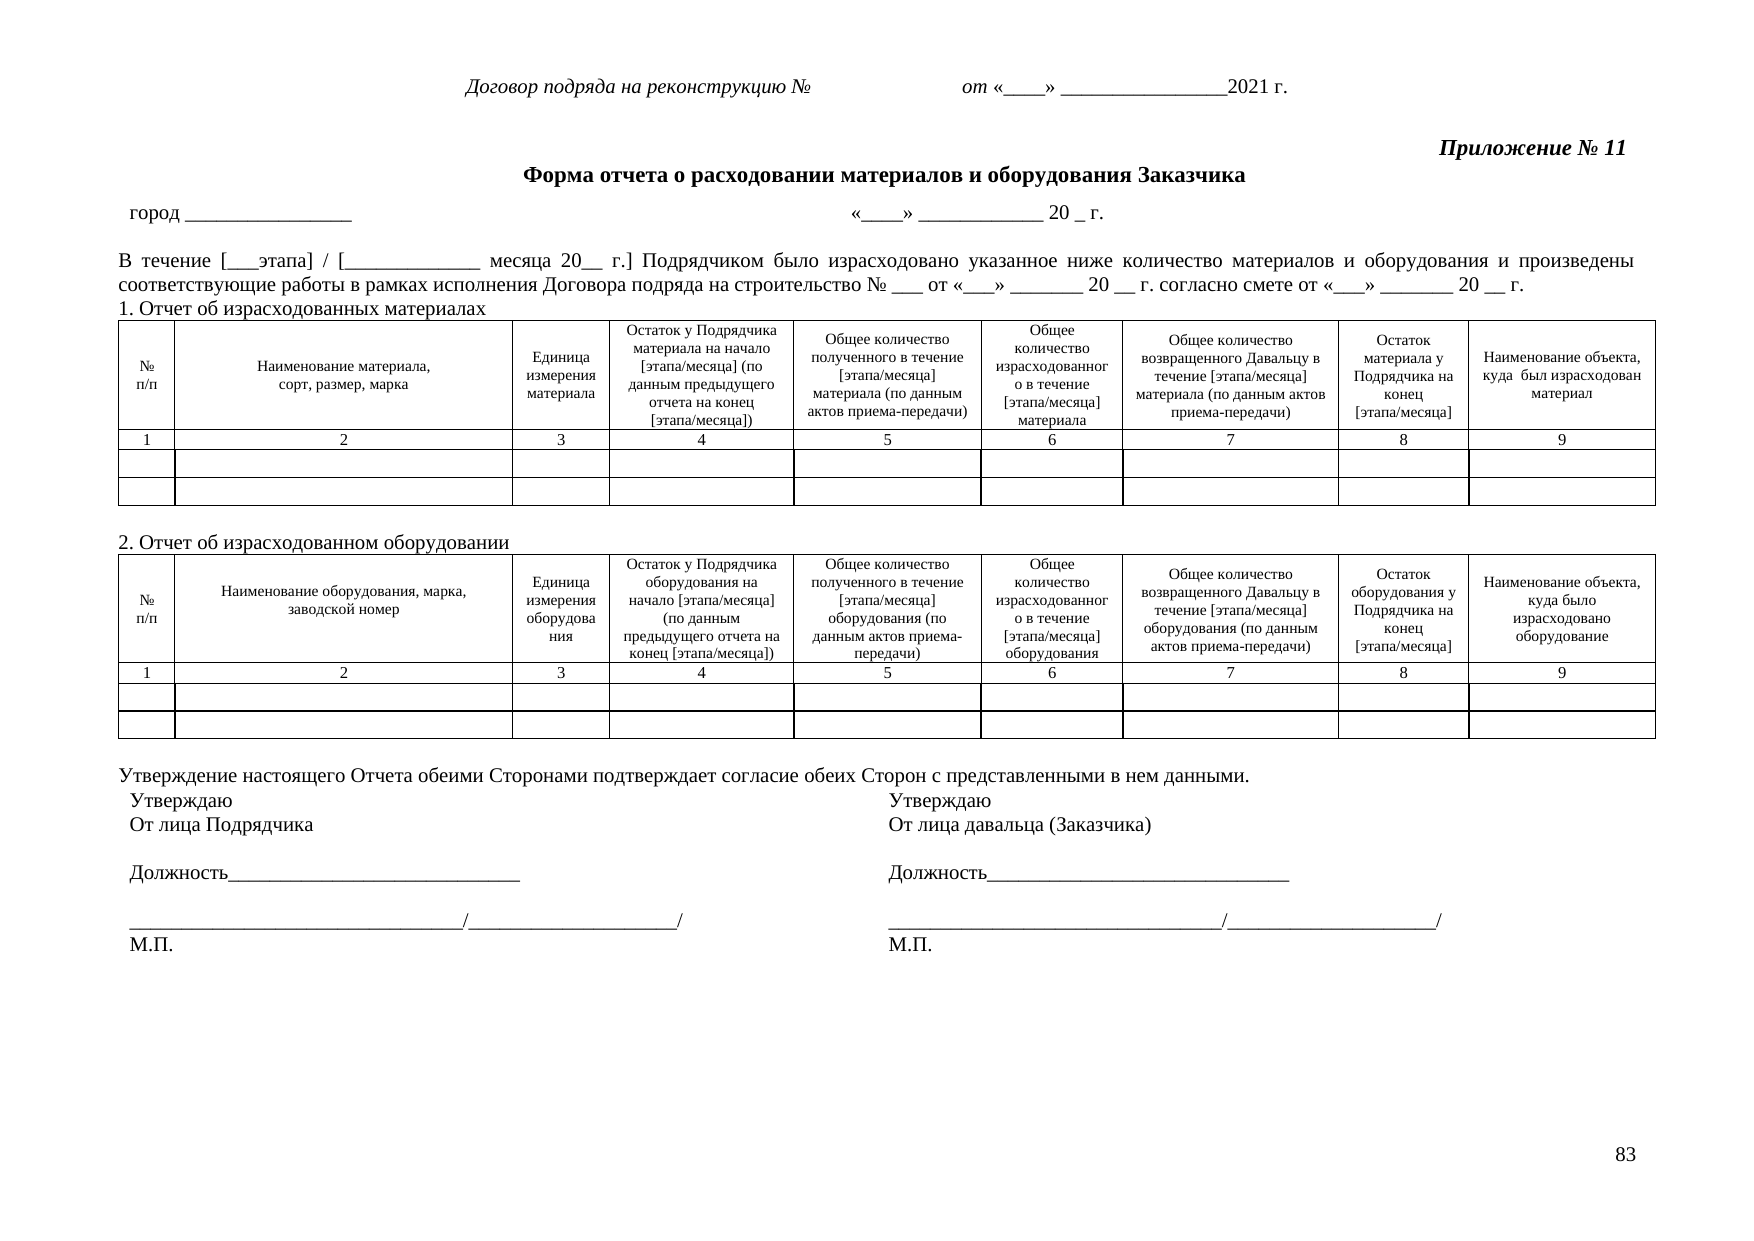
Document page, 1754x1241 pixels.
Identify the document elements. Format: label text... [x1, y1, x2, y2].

table_cell [610, 712, 793, 738]
table_cell [119, 712, 174, 738]
table_cell [513, 450, 609, 477]
table_header Остаток материала у Подрядчика на конец [этапа/месяца] [1339, 321, 1468, 428]
table_cell 1 [119, 430, 174, 449]
table_cell 5 [794, 663, 981, 682]
table_cell [610, 450, 793, 477]
table_cell [1339, 712, 1468, 738]
table_cell 9 [1469, 663, 1655, 682]
table_cell [176, 478, 512, 504]
table_cell [795, 712, 980, 738]
table_cell [982, 712, 1122, 738]
table_cell 2 [175, 663, 512, 682]
table_header Общее количество полученного в течение [этапа/месяца] материала (по данным актов приема-передачи) [794, 321, 981, 428]
table_header Наименование объекта, куда был израсходован материал [1469, 321, 1655, 428]
table_cell 7 [1123, 430, 1338, 449]
table_cell [1470, 450, 1655, 477]
table_cell [1470, 684, 1655, 710]
table_header Остаток у Подрядчика материала на начало [этапа/месяца] (по данным предыдущего отчета на конец [этапа/месяца]) [610, 321, 793, 428]
table_cell [119, 450, 174, 477]
table_cell [982, 684, 1122, 710]
table_cell [610, 478, 793, 504]
table_cell [119, 684, 174, 710]
text 2. Отчет об израсходованном оборудовании [118, 530, 1636, 554]
table_cell 6 [982, 430, 1122, 449]
text В течение [___этапа] / [_____________ месяца 20__ г.] Подрядчиком было израсходовано указанное ниже количество материалов и оборудования и произведены соответствующие работы в рамках исполнения Договора подряда на строительство № ___ от «___» _______ 20 __ г. согласно смете от «___» _______ 20 __ г. [118, 248, 1636, 296]
table_cell 8 [1339, 430, 1468, 449]
table_cell 3 [513, 663, 609, 682]
table_header Наименование оборудования, марка, заводской номер [175, 555, 512, 662]
table_header «____» ____________ 20 _ г. [617, 200, 1115, 224]
table_header Единица измерения оборудования [513, 555, 609, 662]
table_header Наименование объекта, куда было израсходовано оборудование [1469, 555, 1655, 662]
table_header Единица измерения материала [513, 321, 609, 428]
table_cell [795, 478, 980, 504]
table_cell [1339, 478, 1468, 504]
table_header № п/п [119, 321, 174, 428]
table_header Утверждаю От лица давальца (Заказчика) Должность_____________________________ ________________________________/____________________/ М.П. [877, 788, 1636, 956]
table_cell [610, 684, 793, 710]
table_cell [513, 712, 609, 738]
table_header Общее количество возвращенного Давальцу в течение [этапа/месяца] материала (по данным актов приема-передачи) [1123, 321, 1338, 428]
table_cell [1470, 478, 1655, 504]
table_cell [176, 684, 512, 710]
table_cell 4 [610, 663, 793, 682]
text Утверждение настоящего Отчета обеими Сторонами подтверждает согласие обеих Сторон с представленными в нем данными. [118, 763, 1636, 787]
text 1. Отчет об израсходованных материалах [118, 296, 1636, 320]
table_cell [1124, 684, 1338, 710]
table_cell 3 [513, 430, 609, 449]
table_cell [982, 478, 1122, 504]
table_cell [1124, 478, 1338, 504]
table_cell [1339, 684, 1468, 710]
table_header Общее количество возвращенного Давальцу в течение [этапа/месяца] оборудования (по данным актов приема-передачи) [1123, 555, 1338, 662]
table_cell [982, 450, 1122, 477]
table_cell [795, 684, 980, 710]
table_cell 9 [1469, 430, 1655, 449]
table_cell 8 [1339, 663, 1468, 682]
table_header Остаток у Подрядчика оборудования на начало [этапа/месяца] (по данным предыдущего отчета на конец [этапа/месяца]) [610, 555, 793, 662]
table_cell [795, 450, 980, 477]
table_header Остаток оборудования у Подрядчика на конец [этапа/месяца] [1339, 555, 1468, 662]
table_cell [176, 712, 512, 738]
table_cell [1124, 712, 1338, 738]
list Приложение № 11 Форма отчета о расходовании материалов и оборудования Заказчика [118, 134, 1651, 187]
table_header город ________________ [118, 200, 617, 224]
table_cell [513, 684, 609, 710]
table_header Наименование материала, сорт, размер, марка [175, 321, 512, 428]
table_header Утверждаю От лица Подрядчика Должность____________________________ ________________________________/____________________/ М.П. [118, 788, 877, 956]
table_header Общее количество израсходованного в течение [этапа/месяца] оборудования [982, 555, 1122, 662]
table_cell 5 [794, 430, 981, 449]
table_cell [1470, 712, 1655, 738]
table_cell 7 [1123, 663, 1338, 682]
table_cell [119, 478, 174, 504]
table_cell 1 [119, 663, 174, 682]
table_cell [513, 478, 609, 504]
table_cell [176, 450, 512, 477]
table_header Общее количество полученного в течение [этапа/месяца] оборудования (по данным актов приема-передачи) [794, 555, 981, 662]
table_header № п/п [119, 555, 174, 662]
table_cell [1339, 450, 1468, 477]
table_header Общее количество израсходованного в течение [этапа/месяца] материала [982, 321, 1122, 428]
table_cell [1124, 450, 1338, 477]
table_cell 6 [982, 663, 1122, 682]
table_cell 2 [175, 430, 512, 449]
table_cell 4 [610, 430, 793, 449]
